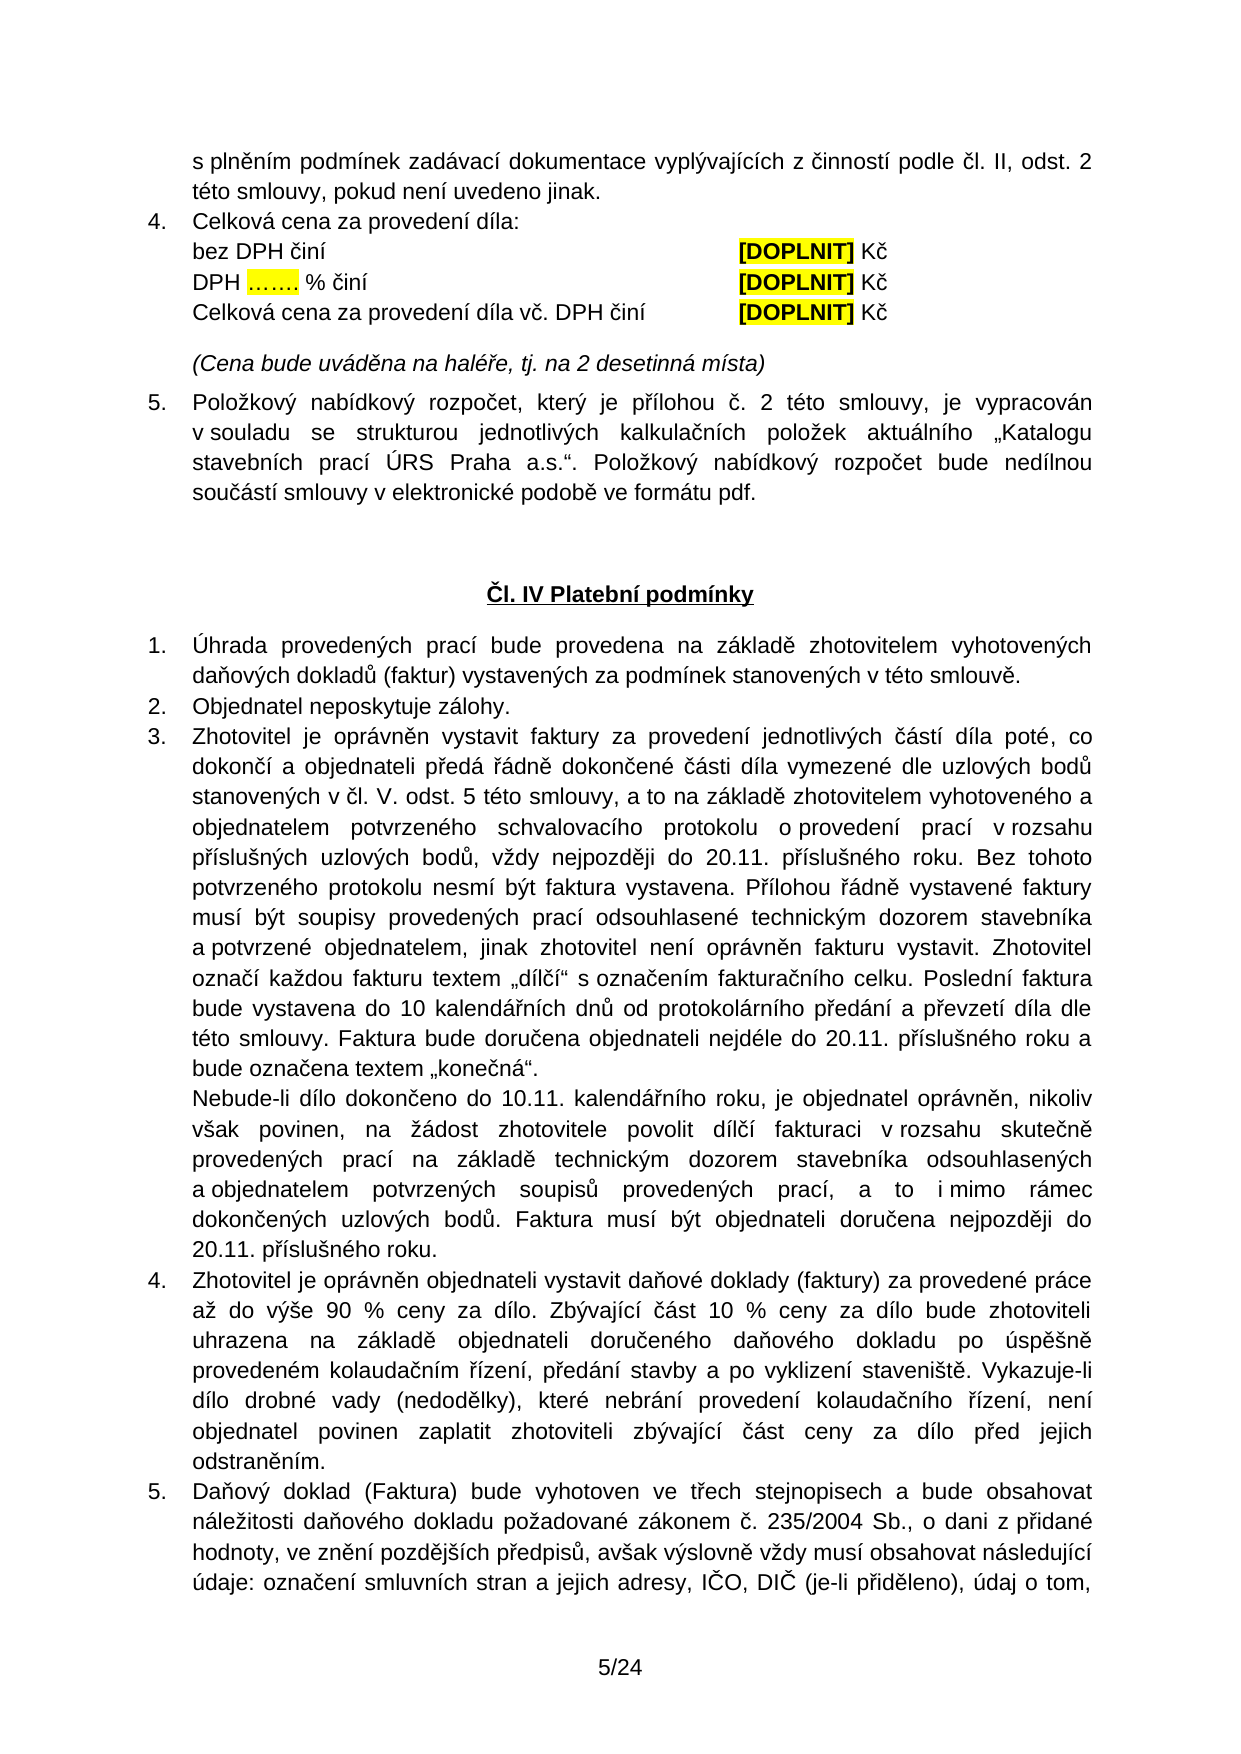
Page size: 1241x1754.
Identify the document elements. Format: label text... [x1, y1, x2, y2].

list Objednatel neposkytuje zálohy. [148, 693, 1093, 719]
list Položkový nabídkový rozpočet, který je přílohou č. 2 této smlouvy, je vypracován v souladu se strukturou jednotlivých kalkulačních položek aktuálního „Katalogu stavebních prací ÚRS Praha a.s.“. Položkový nabídkový rozpočet bude nedílnou součástí smlouvy v elektronické podobě ve formátu pdf. [148, 388, 1093, 506]
list bez DPH činí [DOPLNIT] Kč [192, 238, 739, 264]
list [148, 148, 1093, 204]
list Úhrada provedených prací bude provedena na základě zhotovitelem vyhotovených daňových dokladů (faktur) vystavených za podmínek stanovených v této smlouvě. [148, 632, 1093, 689]
list bez DPH činí [DOPLNIT] Kč [854, 238, 1093, 264]
list Zhotovitel je oprávněn objednateli vystavit daňové doklady (faktury) za provedené práce až do výše 90 % ceny za dílo. Zbývající část 10 % ceny za dílo bude zhotoviteli uhrazena na základě objednateli doručeného daňového dokladu po úspěšně provedeném kolaudačním řízení, předání stavby a po vyklizení staveniště. Vykazuje-li dílo drobné vady (nedodělky), které nebrání provedení kolaudačního řízení, není objednatel povinen zaplatit zhotoviteli zbývající část ceny za dílo před jejich odstraněním. [148, 1267, 1093, 1474]
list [148, 1478, 1093, 1595]
list DPH ……. % činí [DOPLNIT] Kč [192, 268, 1093, 295]
list Celková cena za provedení díla: [148, 208, 1093, 234]
text (Cena bude uváděna na haléře, tj. na 2 desetinná místa) [192, 350, 1093, 376]
list Celková cena za provedení díla vč. DPH činí [DOPLNIT] Kč [854, 299, 1093, 325]
text Nebude-li dílo dokončeno do 10.11. kalendářního roku, je objednatel oprávněn, nikoliv však povinen, na žádost zhotovitele povolit dílčí fakturaci v rozsahu skutečně provedených prací na základě technickým dozorem stavebníka odsouhlasených a objednatelem potvrzených soupisů provedených prací, a to i mimo rámec dokončených uzlových bodů. Faktura musí být objednateli doručena nejpozději do 20.11. příslušného roku. [192, 1085, 1093, 1263]
list Celková cena za provedení díla vč. DPH činí [DOPLNIT] Kč [192, 299, 739, 325]
text Čl. IV Platební podmínky [148, 581, 1093, 608]
list Zhotovitel je oprávněn vystavit faktury za provedení jednotlivých částí díla poté, co dokončí a objednateli předá řádně dokončené části díla vymezené dle uzlových bodů stanovených v čl. V. odst. 5 této smlouvy, a to na základě zhotovitelem vyhotoveného a objednatelem potvrzeného schvalovacího protokolu o provedení prací v rozsahu příslušných uzlových bodů, vždy nejpozději do 20.11. příslušného roku. Bez tohoto potvrzeného protokolu nesmí být faktura vystavena. Přílohou řádně vystavené faktury musí být soupisy provedených prací odsouhlasené technickým dozorem stavebníka a potvrzené objednatelem, jinak zhotovitel není oprávněn fakturu vystavit. Zhotovitel označí každou fakturu textem „dílčí“ s označením fakturačního celku. Poslední faktura bude vystavena do 10 kalendářních dnů od protokolárního předání a převzetí díla dle této smlouvy. Faktura bude doručena objednateli nejdéle do 20.11. příslušného roku a bude označena textem „konečná“. [147, 723, 1093, 1082]
